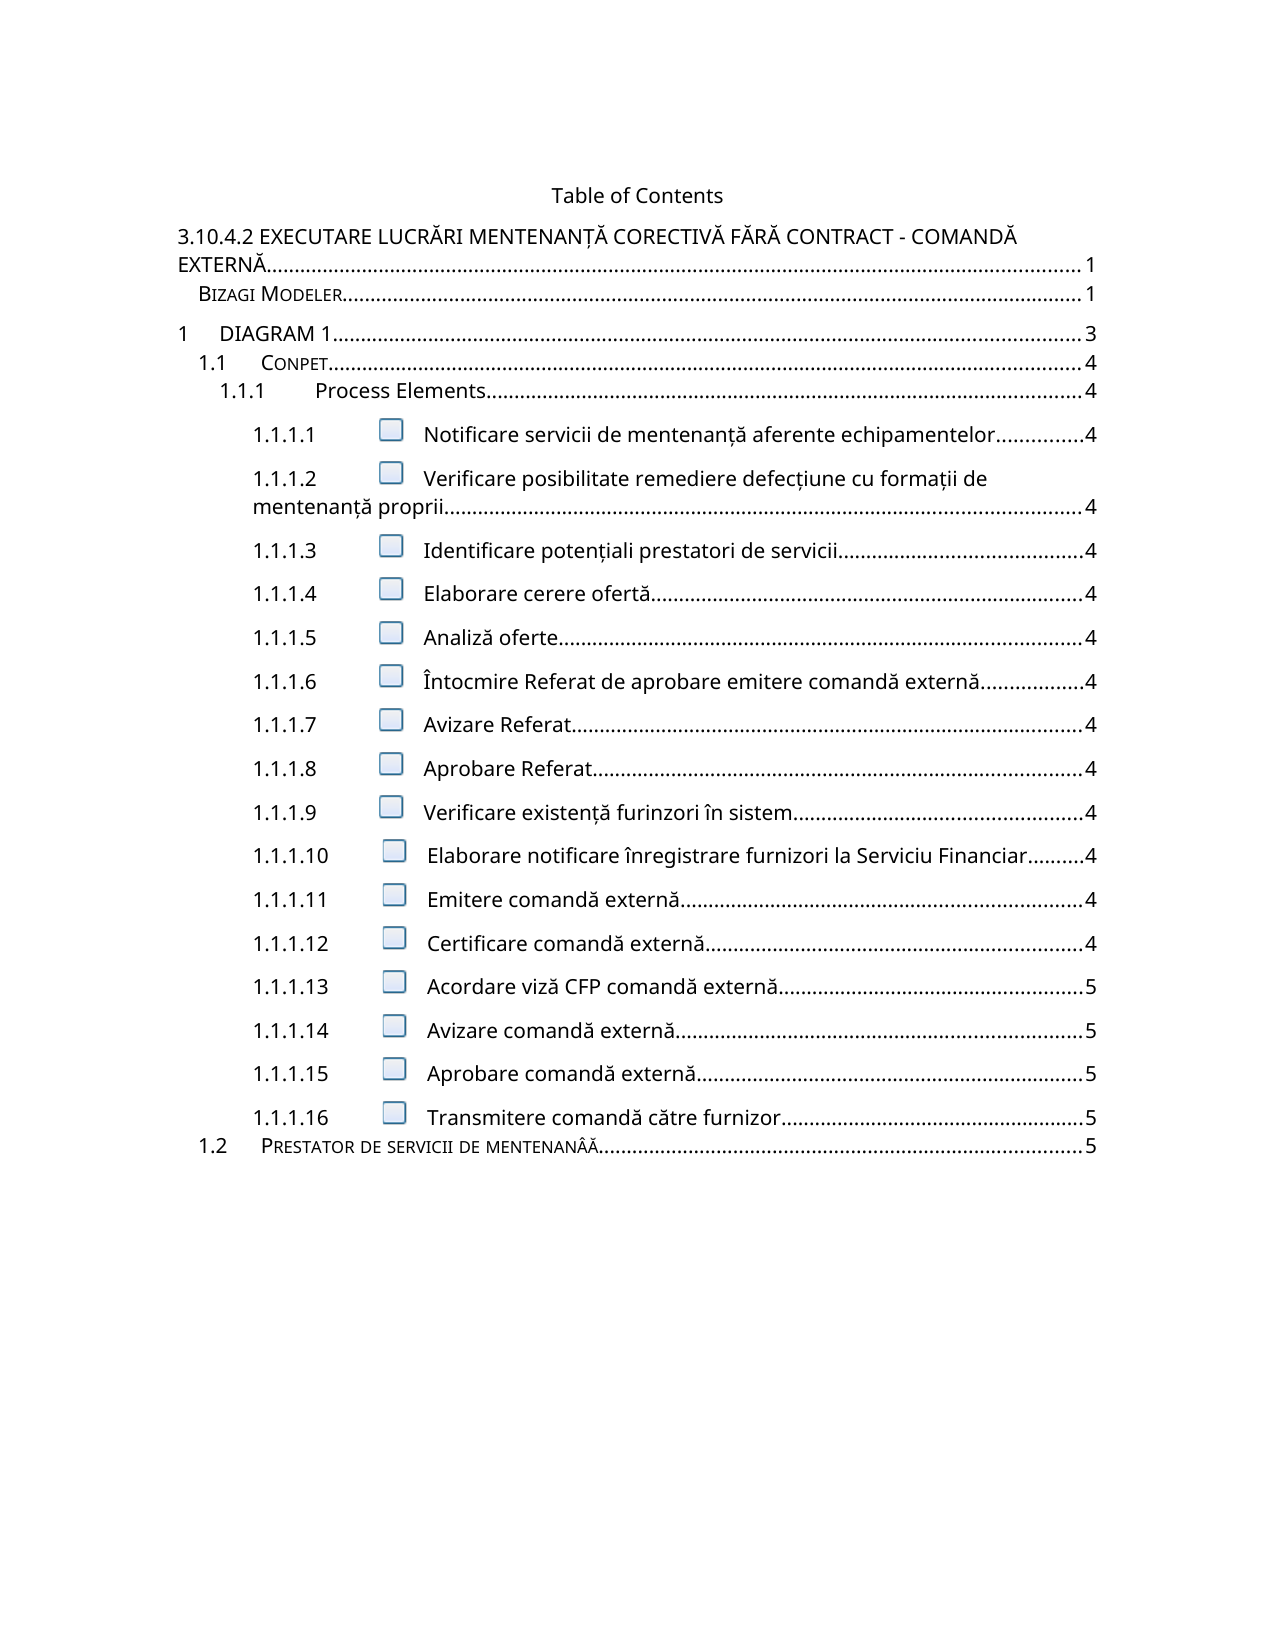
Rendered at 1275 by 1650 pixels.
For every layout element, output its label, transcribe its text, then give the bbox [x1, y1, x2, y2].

text 1.1.1.4 Elaborare cerere ofertă 4 [252, 577, 1098, 608]
picture [382, 1013, 408, 1039]
picture [382, 838, 408, 864]
picture [379, 664, 405, 689]
picture [382, 969, 408, 995]
picture [379, 576, 405, 602]
text Table of Contents [177, 181, 1098, 209]
picture [382, 1100, 408, 1126]
text 1.1.1.11 Emitere comandă externă 4 [252, 882, 1098, 913]
text 1 Diagram 1 3 [177, 319, 1098, 348]
text 1.1.1.10 Elaborare notificare înregistrare furnizori la Serviciu Financiar 4 [252, 839, 1098, 870]
picture [379, 620, 405, 646]
text 1.1.1.8 Aprobare Referat 4 [252, 751, 1098, 782]
picture [382, 926, 408, 951]
text 1.1.1.6 Întocmire Referat de aprobare emitere comandă externă 4 [252, 664, 1098, 695]
text Bizagi Modeler 1 [198, 279, 1098, 307]
text 1.1.1.12 Certificare comandă externă 4 [252, 926, 1098, 957]
text 1.2 Prestator de servicii de mentenanâă 5 [198, 1132, 1098, 1160]
text 1.1 Conpet 4 [198, 348, 1098, 376]
text 1.1.1.2 Verificare posibilitate remediere defecțiune cu formații de mentenanță proprii 4 [252, 461, 1098, 521]
picture [379, 417, 405, 443]
picture [379, 461, 405, 486]
picture [379, 795, 405, 820]
picture [382, 882, 408, 908]
text 1.1.1.16 Transmitere comandă către furnizor 5 [252, 1101, 1098, 1132]
text 1.1.1.14 Avizare comandă externă 5 [252, 1013, 1098, 1044]
picture [379, 533, 405, 559]
text 1.1.1.15 Aprobare comandă externă 5 [252, 1057, 1098, 1088]
text 1.1.1.7 Avizare Referat 4 [252, 708, 1098, 739]
text 1.1.1.5 Analiză oferte 4 [252, 620, 1098, 652]
text 1.1.1.9 Verificare existență furinzori în sistem 4 [252, 795, 1098, 826]
picture [382, 1056, 408, 1082]
text 1.1.1.13 Acordare viză CFP comandă externă 5 [252, 969, 1098, 1001]
text 1.1.1 Process Elements 4 [219, 376, 1098, 405]
text 1.1.1.3 Identificare potențiali prestatori de servicii 4 [252, 533, 1098, 564]
text 1.1.1.1 Notificare servicii de mentenanță aferente echipamentelor 4 [252, 417, 1098, 448]
text 3.10.4.2 Executare lucrări mentenanță corectivă fără contract - comandă externă 1 [177, 222, 1098, 279]
picture [379, 707, 405, 733]
picture [379, 751, 405, 777]
